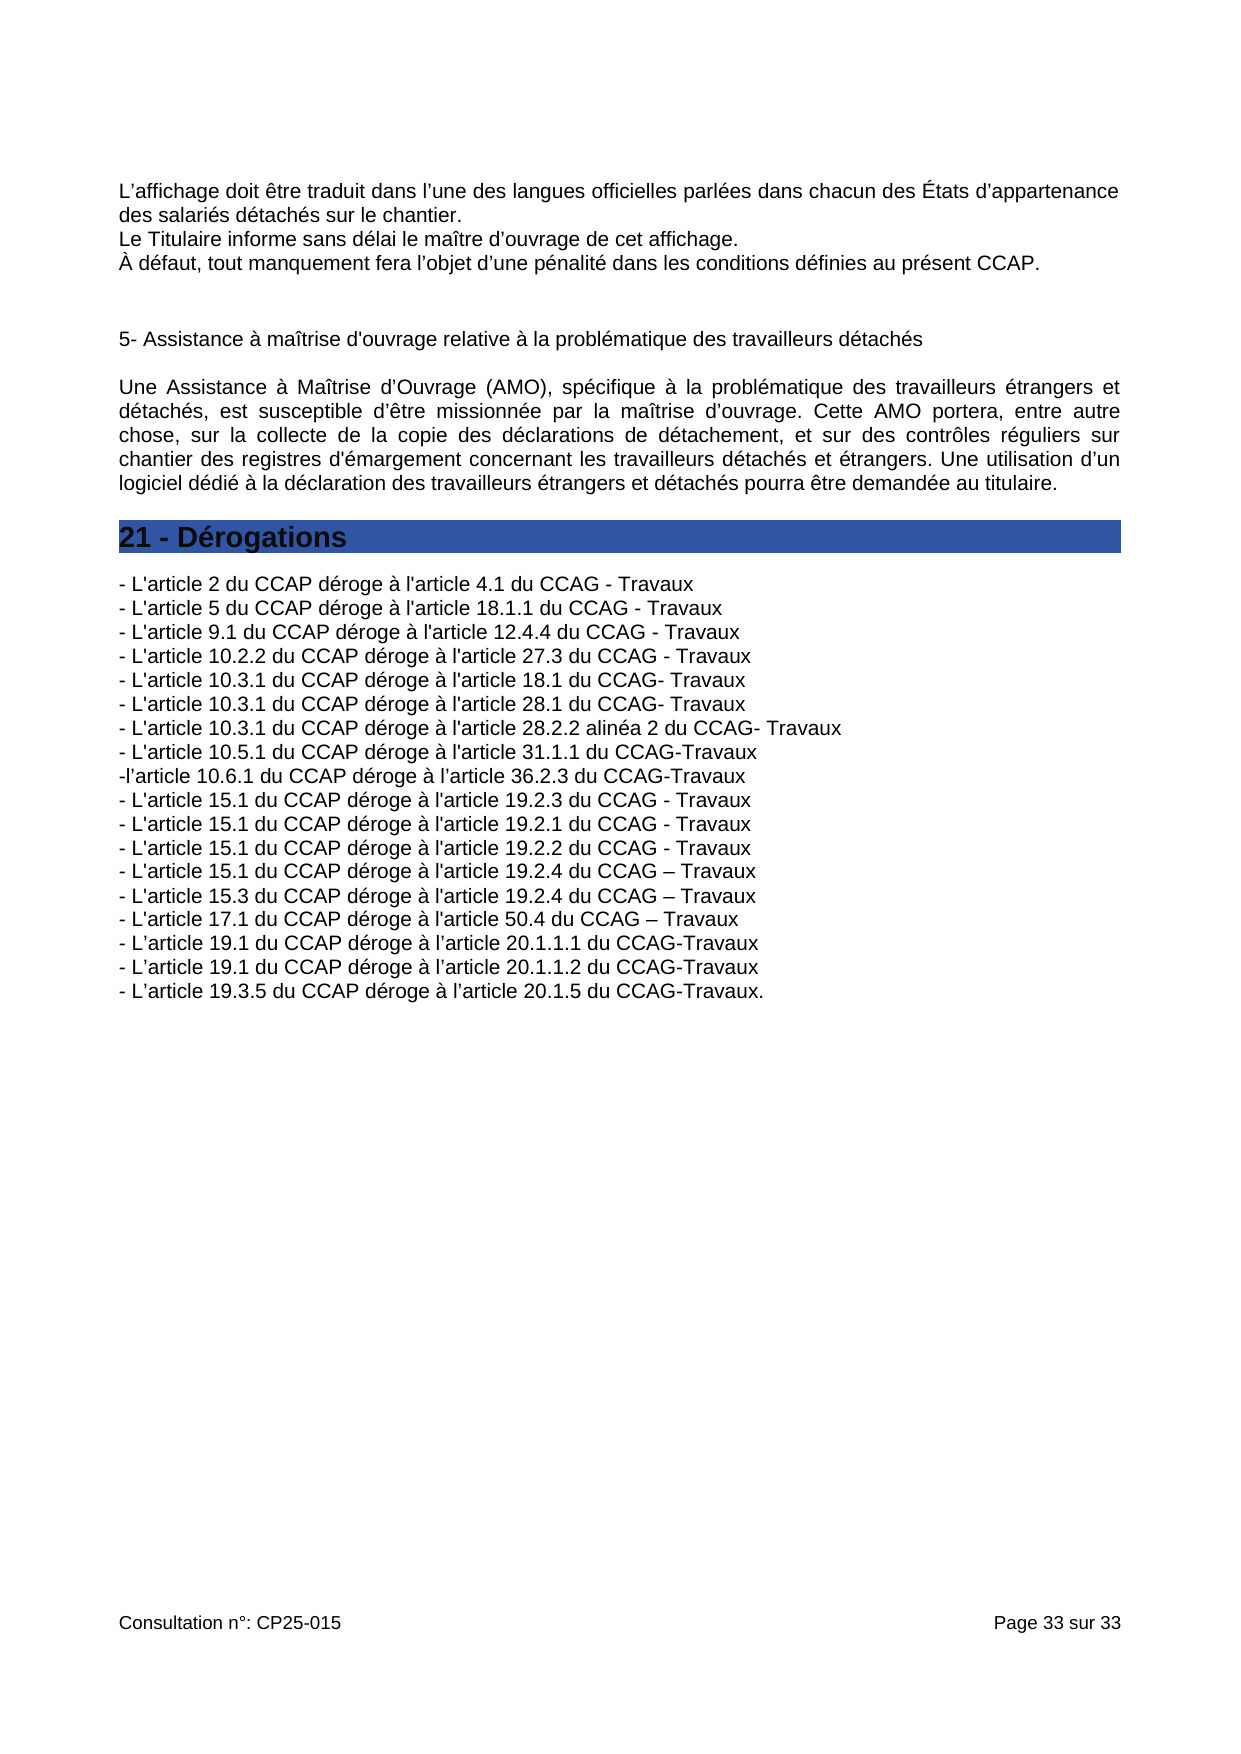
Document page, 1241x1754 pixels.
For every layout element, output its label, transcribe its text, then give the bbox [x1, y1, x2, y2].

text - L'article 10.5.1 du CCAP déroge à l'article 31.1.1 du CCAG-Travaux [119, 740, 1121, 764]
text L’affichage doit être traduit dans l’une des langues officielles parlées dans chacun des États d’appartenance des salariés détachés sur le chantier. [119, 179, 1121, 227]
text - L'article 15.3 du CCAP déroge à l'article 19.2.4 du CCAG – Travaux [119, 884, 1121, 908]
text - L'article 17.1 du CCAP déroge à l'article 50.4 du CCAG – Travaux [119, 908, 1121, 932]
text Le Titulaire informe sans délai le maître d’ouvrage de cet affichage. [119, 227, 1121, 251]
text - L’article 19.1 du CCAP déroge à l’article 20.1.1.2 du CCAG-Travaux [119, 956, 1121, 979]
text -l’article 10.6.1 du CCAP déroge à l’article 36.2.3 du CCAG-Travaux [119, 764, 1121, 788]
text - L'article 10.2.2 du CCAP déroge à l'article 27.3 du CCAG - Travaux [119, 644, 1121, 668]
text - L'article 5 du CCAP déroge à l'article 18.1.1 du CCAG - Travaux [119, 596, 1121, 620]
text À défaut, tout manquement fera l’objet d’une pénalité dans les conditions définies au présent CCAP. [119, 251, 1121, 274]
text - L'article 2 du CCAP déroge à l'article 4.1 du CCAG - Travaux [119, 572, 1121, 596]
subtitle 21 - Dérogations [119, 520, 1121, 553]
text - L'article 15.1 du CCAP déroge à l'article 19.2.3 du CCAG - Travaux [119, 788, 1121, 812]
text - L'article 10.3.1 du CCAP déroge à l'article 28.2.2 alinéa 2 du CCAG- Travaux [119, 716, 1121, 740]
text - L’article 19.1 du CCAP déroge à l’article 20.1.1.1 du CCAG-Travaux [119, 932, 1121, 956]
text 5- Assistance à maîtrise d'ouvrage relative à la problématique des travailleurs détachés [119, 327, 1121, 351]
text - L'article 10.3.1 du CCAP déroge à l'article 18.1 du CCAG- Travaux [119, 668, 1121, 692]
text - L'article 15.1 du CCAP déroge à l'article 19.2.2 du CCAG - Travaux [119, 836, 1121, 860]
text - L'article 9.1 du CCAP déroge à l'article 12.4.4 du CCAG - Travaux [119, 620, 1121, 644]
text Une Assistance à Maîtrise d’Ouvrage (AMO), spécifique à la problématique des travailleurs étrangers et détachés, est susceptible d’être missionnée par la maîtrise d’ouvrage. Cette AMO portera, entre autre chose, sur la collecte de la copie des déclarations de détachement, et sur des contrôles réguliers sur chantier des registres d'émargement concernant les travailleurs détachés et étrangers. Une utilisation d’un logiciel dédié à la déclaration des travailleurs étrangers et détachés pourra être demandée au titulaire. [119, 375, 1121, 495]
text - L'article 15.1 du CCAP déroge à l'article 19.2.1 du CCAG - Travaux [119, 812, 1121, 836]
text - L’article 19.3.5 du CCAP déroge à l’article 20.1.5 du CCAG-Travaux. [119, 979, 1121, 1003]
text - L'article 10.3.1 du CCAP déroge à l'article 28.1 du CCAG- Travaux [119, 692, 1121, 716]
text - L'article 15.1 du CCAP déroge à l'article 19.2.4 du CCAG – Travaux [119, 860, 1121, 884]
